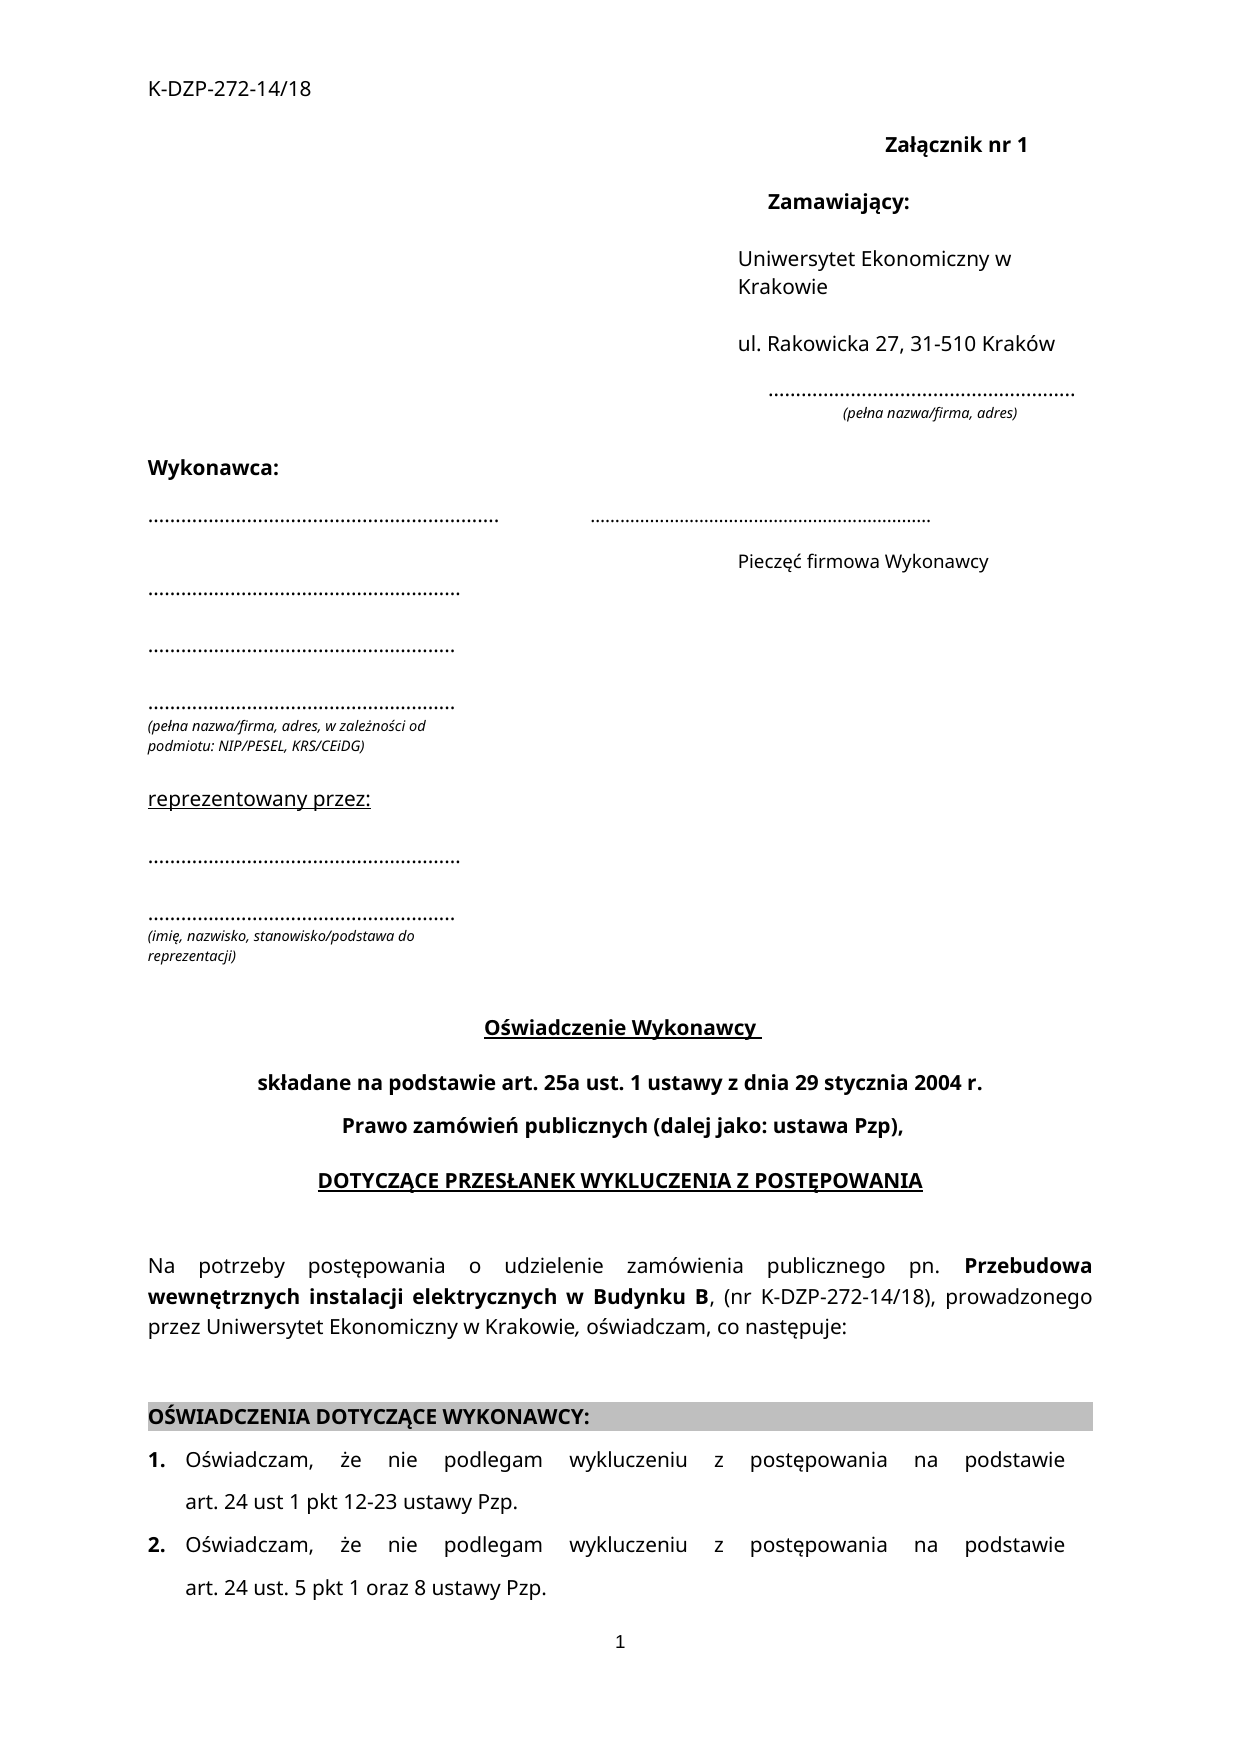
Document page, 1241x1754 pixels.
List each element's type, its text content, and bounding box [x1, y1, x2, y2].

text OŚWIADCZENIA DOTYCZĄCE WYKONAWCY: [148, 1402, 1093, 1431]
text ……………………………………………….. [768, 374, 1093, 403]
text Oświadczenie Wykonawcy [148, 1013, 1093, 1042]
list Oświadczam, że nie podlegam wykluczeniu z postępowania na podstawie art. 24 ust. 5 pkt 1 oraz 8 ustawy Pzp. [148, 1530, 1093, 1601]
text składane na podstawie art. 25a ust. 1 ustawy z dnia 29 stycznia 2004 r. [148, 1068, 1093, 1097]
text Na potrzeby postępowania o udzielenie zamówienia publicznego pn. Przebudowa wewnętrznych instalacji elektrycznych w Budynku B, (nr K-DZP-272-14/18), prowadzonego przez Uniwersytet Ekonomiczny w Krakowie, oświadczam, co następuje: [148, 1251, 1093, 1341]
text ul. Rakowicka 27, 31-510 Kraków [664, 329, 1093, 358]
text Prawo zamówień publicznych (dalej jako: ustawa Pzp), [148, 1111, 1093, 1139]
text (pełna nazwa/firma, adres) [768, 403, 1093, 423]
text DOTYCZĄCE PRZESŁANEK WYKLUCZENIA Z POSTĘPOWANIA [148, 1166, 1093, 1194]
text ………………………………………………………. …………………………………………………………… [148, 501, 1093, 529]
text Załącznik nr 1 [885, 130, 1093, 159]
text Uniwersytet Ekonomiczny w Krakowie [738, 244, 1093, 301]
text ………………………………………………… [148, 573, 472, 602]
text ……………………………………………….. [148, 630, 472, 659]
text (pełna nazwa/firma, adres, w zależności od podmiotu: NIP/PESEL, KRS/CEiDG) [148, 716, 472, 755]
text ……………………………………………….. [148, 687, 472, 716]
list Oświadczam, że nie podlegam wykluczeniu z postępowania na podstawie art. 24 ust 1 pkt 12-23 ustawy Pzp. [148, 1445, 1093, 1516]
text Zamawiający: [694, 187, 1093, 216]
text Pieczęć firmowa Wykonawcy [148, 548, 1093, 573]
text ………………………………………………… [148, 841, 472, 869]
text Wykonawca: [148, 453, 1093, 482]
text reprezentowany przez: [148, 784, 1093, 812]
text ……………………………………………….. [148, 898, 472, 926]
text (imię, nazwisko, stanowisko/podstawa do reprezentacji) [148, 926, 472, 966]
